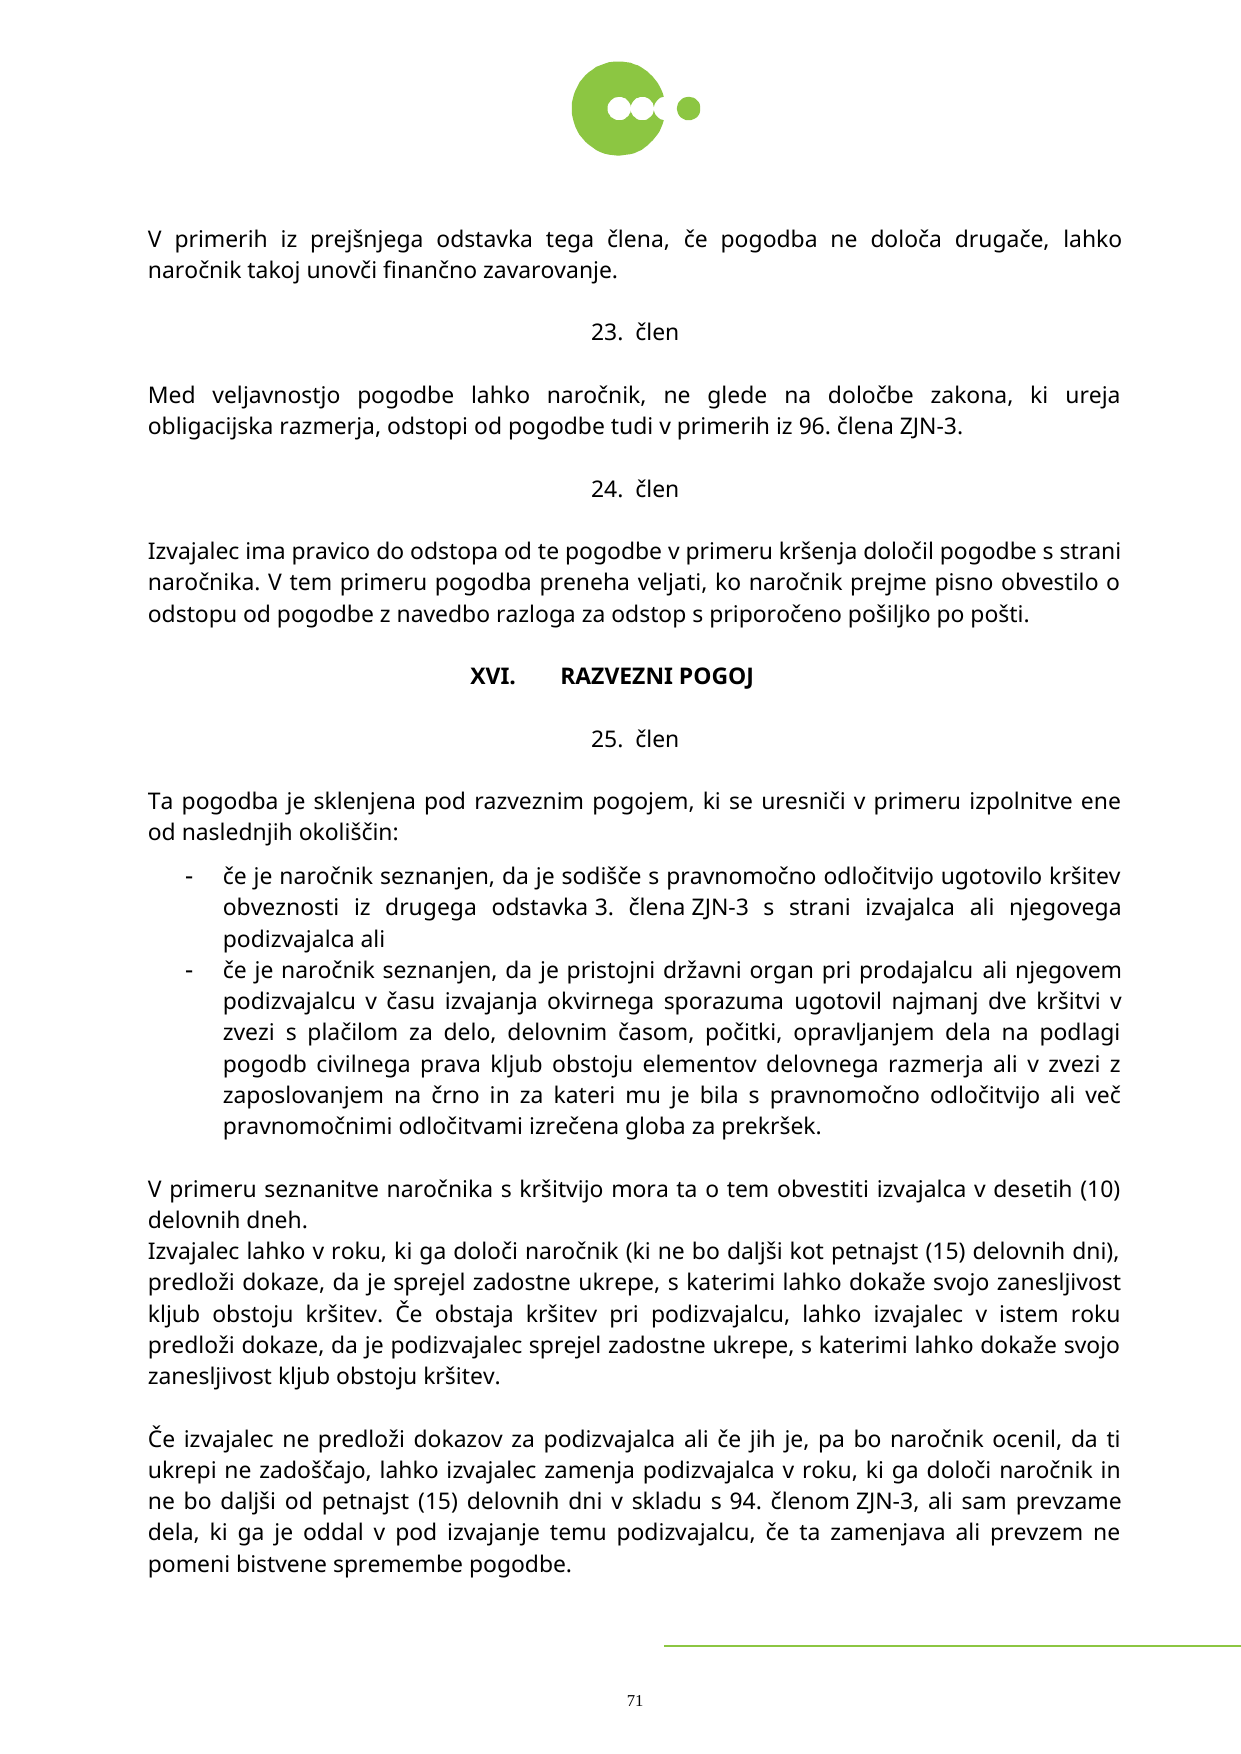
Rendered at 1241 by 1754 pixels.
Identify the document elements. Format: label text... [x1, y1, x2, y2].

list če je naročnik seznanjen, da je pristojni državni organ pri prodajalcu ali njegovem podizvajalcu v času izvajanja okvirnega sporazuma ugotovil najmanj dve kršitvi v zvezi s plačilom za delo, delovnim časom, počitki, opravljanjem dela na podlagi pogodb civilnega prava kljub obstoju elementov delovnega razmerja ali v zvezi z zaposlovanjem na črno in za kateri mu je bila s pravnomočno odločitvijo ali več pravnomočnimi odločitvami izrečena globa za prekršek. [185, 954, 1122, 1141]
list če je naročnik seznanjen, da je sodišče s pravnomočno odločitvijo ugotovilo kršitev obveznosti iz drugega odstavka 3. člena ZJN-3 s strani izvajalca ali njegovega podizvajalca ali [185, 860, 1122, 954]
text V primerih iz prejšnjega odstavka tega člena, če pogodba ne določa drugače, lahko naročnik takoj unovči finančno zavarovanje. [148, 222, 1122, 285]
list člen [148, 722, 1122, 754]
text V primeru seznanitve naročnika s kršitvijo mora ta o tem obvestiti izvajalca v desetih (10) delovnih dneh. [148, 1172, 1122, 1235]
list člen [148, 316, 1122, 347]
text Izvajalec lahko v roku, ki ga določi naročnik (ki ne bo daljši kot petnajst (15) delovnih dni), predloži dokaze, da je sprejel zadostne ukrepe, s katerimi lahko dokaže svojo zanesljivost kljub obstoju kršitev. Če obstaja kršitev pri podizvajalcu, lahko izvajalec v istem roku predloži dokaze, da je podizvajalec sprejel zadostne ukrepe, s katerimi lahko dokaže svojo zanesljivost kljub obstoju kršitev. [148, 1235, 1122, 1391]
text Izvajalec ima pravico do odstopa od te pogodbe v primeru kršenja določil pogodbe s strani naročnika. V tem primeru pogodba preneha veljati, ko naročnik prejme pisno obvestilo o odstopu od pogodbe z navedbo razloga za odstop s priporočeno pošiljko po pošti. [148, 535, 1122, 629]
list člen [148, 472, 1122, 504]
text Ta pogodba je sklenjena pod razveznim pogojem, ki se uresniči v primeru izpolnitve ene od naslednjih okoliščin: [148, 785, 1122, 847]
list RAZVEZNI POGOJ [148, 660, 1122, 691]
text Če izvajalec ne predloži dokazov za podizvajalca ali če jih je, pa bo naročnik ocenil, da ti ukrepi ne zadoščajo, lahko izvajalec zamenja podizvajalca v roku, ki ga določi naročnik in ne bo daljši od petnajst (15) delovnih dni v skladu s 94. členom ZJN-3, ali sam prevzame dela, ki ga je oddal v pod izvajanje temu podizvajalcu, če ta zamenjava ali prevzem ne pomeni bistvene spremembe pogodbe. [148, 1422, 1122, 1579]
text Med veljavnostjo pogodbe lahko naročnik, ne glede na določbe zakona, ki ureja obligacijska razmerja, odstopi od pogodbe tudi v primerih iz 96. člena ZJN-3. [148, 379, 1122, 441]
